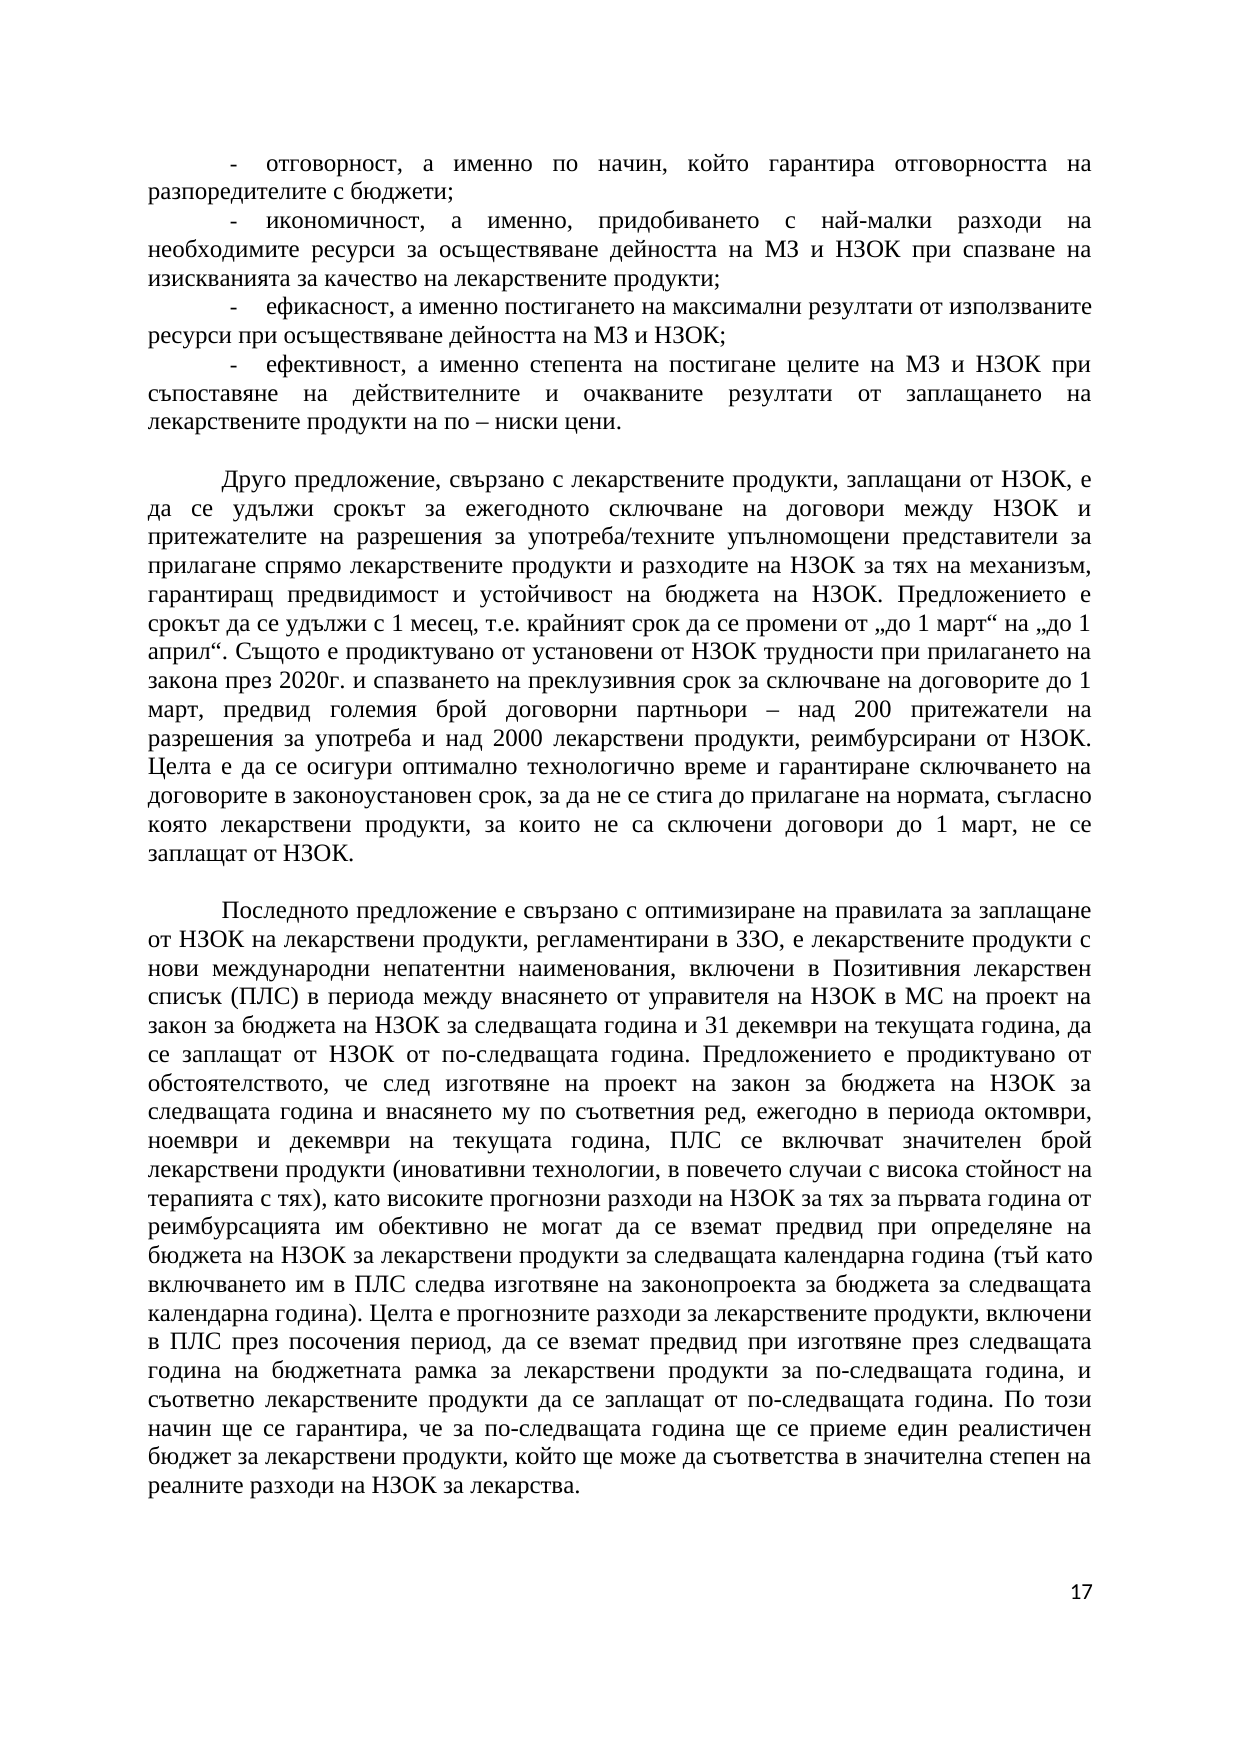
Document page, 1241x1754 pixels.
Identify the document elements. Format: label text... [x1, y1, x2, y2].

list ефективност, а именно степента на постигане целите на МЗ и НЗОК при съпоставяне на действителните и очакваните резултати от заплащането на лекарствените продукти на по – ниски цени. [148, 349, 1093, 435]
list ефикасност, а именно постигането на максимални резултати от използваните ресурси при осъществяване дейността на МЗ и НЗОК; [148, 291, 1093, 349]
list отговорност, а именно по начин, който гарантира отговорността на разпоредителите с бюджети; [148, 148, 1093, 205]
list икономичност, а именно, придобиването с най-малки разходи на необходимите ресурси за осъществяване дейността на МЗ и НЗОК при спазване на изискванията за качество на лекарствените продукти; [148, 205, 1093, 291]
text Друго предложение, свързано с лекарствените продукти, заплащани от НЗОК, е да се удължи срокът за ежегодното сключване на договори между НЗОК и притежателите на разрешения за употреба/техните упълномощени представители за прилагане спрямо лекарствените продукти и разходите на НЗОК за тях на механизъм, гарантиращ предвидимост и устойчивост на бюджета на НЗОК. Предложението е срокът да се удължи с 1 месец, т.е. крайният срок да се промени от „до 1 март“ на „до 1 април“. Същото е продиктувано от установени от НЗОК трудности при прилагането на закона през 2020г. и спазването на преклузивния срок за сключване на договорите до 1 март, предвид големия брой договорни партньори – над 200 притежатели на разрешения за употреба и над 2000 лекарствени продукти, реимбурсирани от НЗОК. Целта е да се осигури оптимално технологично време и гарантиране сключването на договорите в законоустановен срок, за да не се стига до прилагане на нормата, съгласно която лекарствени продукти, за които не са сключени договори до 1 март, не се заплащат от НЗОК. [148, 464, 1093, 866]
text Последното предложение е свързано с оптимизиране на правилата за заплащане от НЗОК на лекарствени продукти, регламентирани в ЗЗО, е лекарствените продукти с нови международни непатентни наименования, включени в Позитивния лекарствен списък (ПЛС) в периода между внасянето от управителя на НЗОК в МС на проект на закон за бюджета на НЗОК за следващата година и 31 декември на текущата година, да се заплащат от НЗОК от по-следващата година. Предложението е продиктувано от обстоятелството, че след изготвяне на проект на закон за бюджета на НЗОК за следващата година и внасянето му по съответния ред, ежегодно в периода октомври, ноември и декември на текущата година, ПЛС се включват значителен брой лекарствени продукти (иновативни технологии, в повечето случаи с висока стойност на терапията с тях), като високите прогнозни разходи на НЗОК за тях за първата година от реимбурсацията им обективно не могат да се вземат предвид при определяне на бюджета на НЗОК за лекарствени продукти за следващата календарна година (тъй като включването им в ПЛС следва изготвяне на законопроекта за бюджета за следващата календарна година). Целта е прогнозните разходи за лекарствените продукти, включени в ПЛС през посочения период, да се вземат предвид при изготвяне през следващата година на бюджетната рамка за лекарствени продукти за по-следващата година, и съответно лекарствените продукти да се заплащат от по-следващата година. По този начин ще се гарантира, че за по-следващата година ще се приеме един реалистичен бюджет за лекарствени продукти, който ще може да съответства в значителна степен на реалните разходи на НЗОК за лекарства. [148, 895, 1093, 1499]
